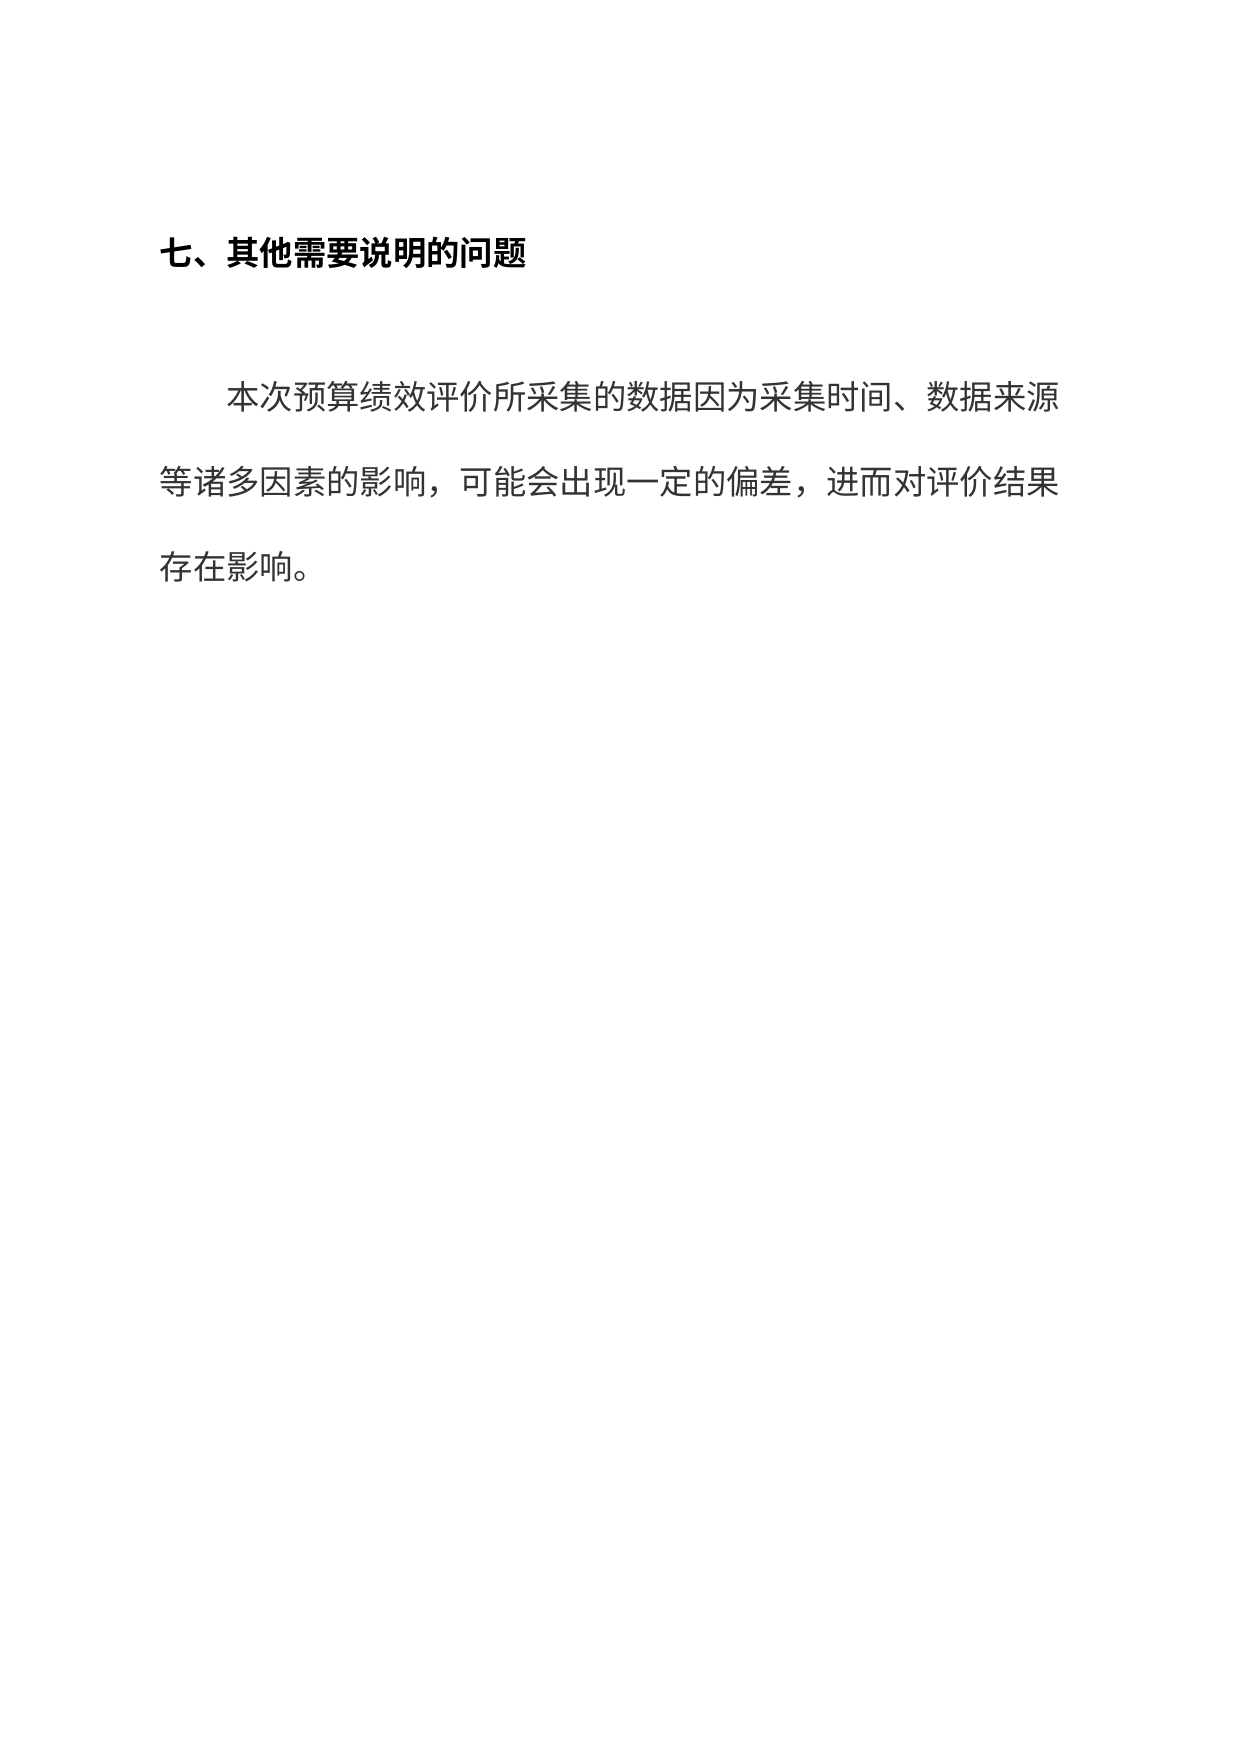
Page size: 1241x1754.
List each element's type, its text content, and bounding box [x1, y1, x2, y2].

text 本次预算绩效评价所采集的数据因为采集时间、数据来源等诸多因素的影响，可能会出现一定的偏差，进而对评价结果存在影响。 [159, 352, 1081, 607]
subtitle 七、其他需要说明的问题 [159, 209, 1081, 294]
